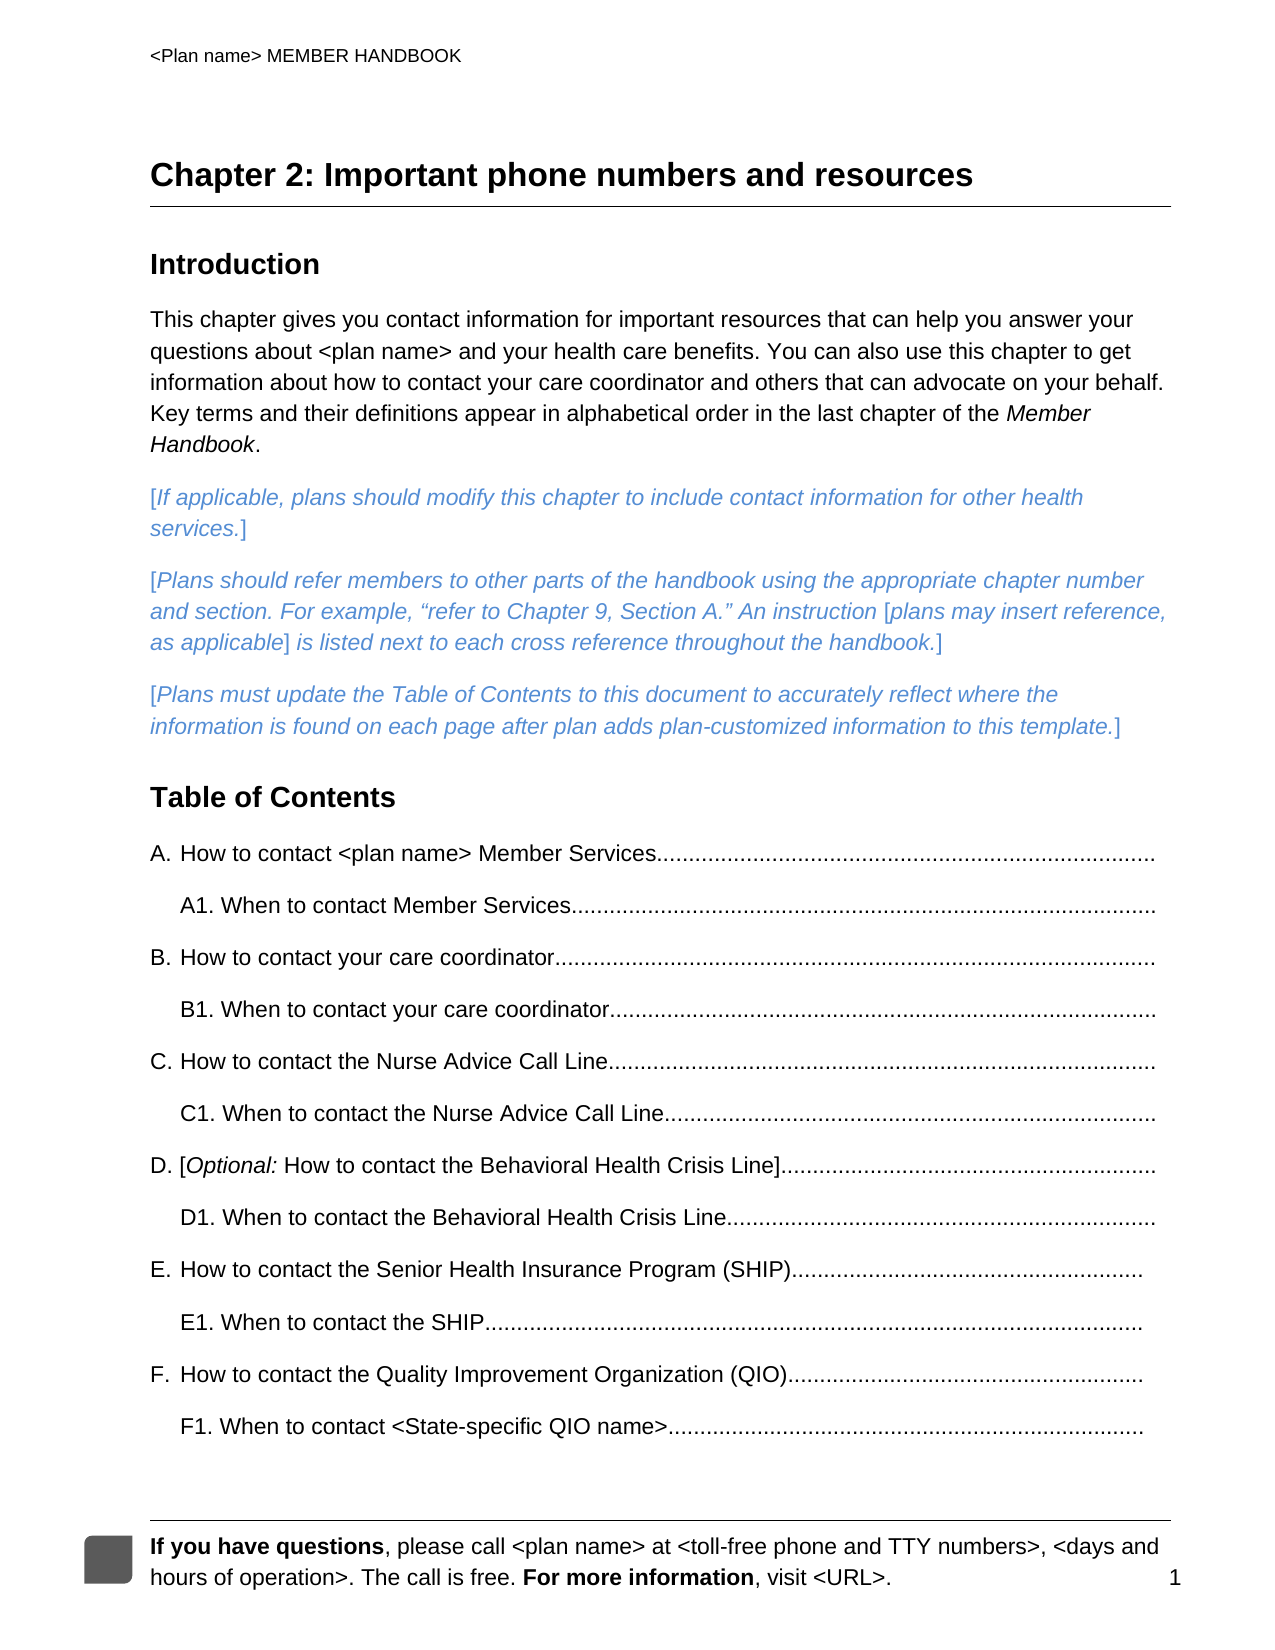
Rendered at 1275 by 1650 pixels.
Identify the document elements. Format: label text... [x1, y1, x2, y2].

text B. How to contact your care coordinator 6 [150, 940, 1096, 972]
text [Plans should refer members to other parts of the handbook using the appropriate chapter number and section. For example, “refer to Chapter 9, Section A.” An instruction [plans may insert reference, as applicable] is listed next to each cross reference throughout the handbook.] [150, 563, 1171, 657]
text F1. When to contact <State-specific QIO name> 11 [180, 1409, 1096, 1440]
text E1. When to contact the SHIP 10 [180, 1305, 1096, 1336]
text A1. When to contact Member Services 3 [180, 888, 1096, 919]
text This chapter gives you contact information for important resources that can help you answer your questions about <plan name> and your health care benefits. You can also use this chapter to get information about how to contact your care coordinator and others that can advocate on your behalf. Key terms and their definitions appear in alphabetical order in the last chapter of the Member Handbook. [150, 303, 1171, 459]
text C. How to contact the Nurse Advice Call Line 8 [150, 1044, 1096, 1076]
text [If applicable, plans should modify this chapter to include contact information for other health services.] [150, 480, 1171, 542]
text Chapter 2: Important phone numbers and resources [150, 156, 1171, 206]
text D. [Optional: How to contact the Behavioral Health Crisis Line] 9 [150, 1149, 1096, 1180]
text C1. When to contact the Nurse Advice Call Line 8 [180, 1097, 1096, 1128]
text Introduction [150, 244, 1171, 282]
text A. How to contact <plan name> Member Services 3 [150, 836, 1096, 867]
text Table of Contents [150, 778, 1171, 815]
text D1. When to contact the Behavioral Health Crisis Line 9 [180, 1201, 1096, 1232]
text F. How to contact the Quality Improvement Organization (QIO) 11 [150, 1357, 1096, 1388]
text E. How to contact the Senior Health Insurance Program (SHIP) 10 [150, 1253, 1096, 1284]
text [Plans must update the Table of Contents to this document to accurately reflect where the information is found on each page after plan adds plan-customized information to this template.] [150, 678, 1171, 740]
text B1. When to contact your care coordinator 6 [180, 992, 1096, 1024]
